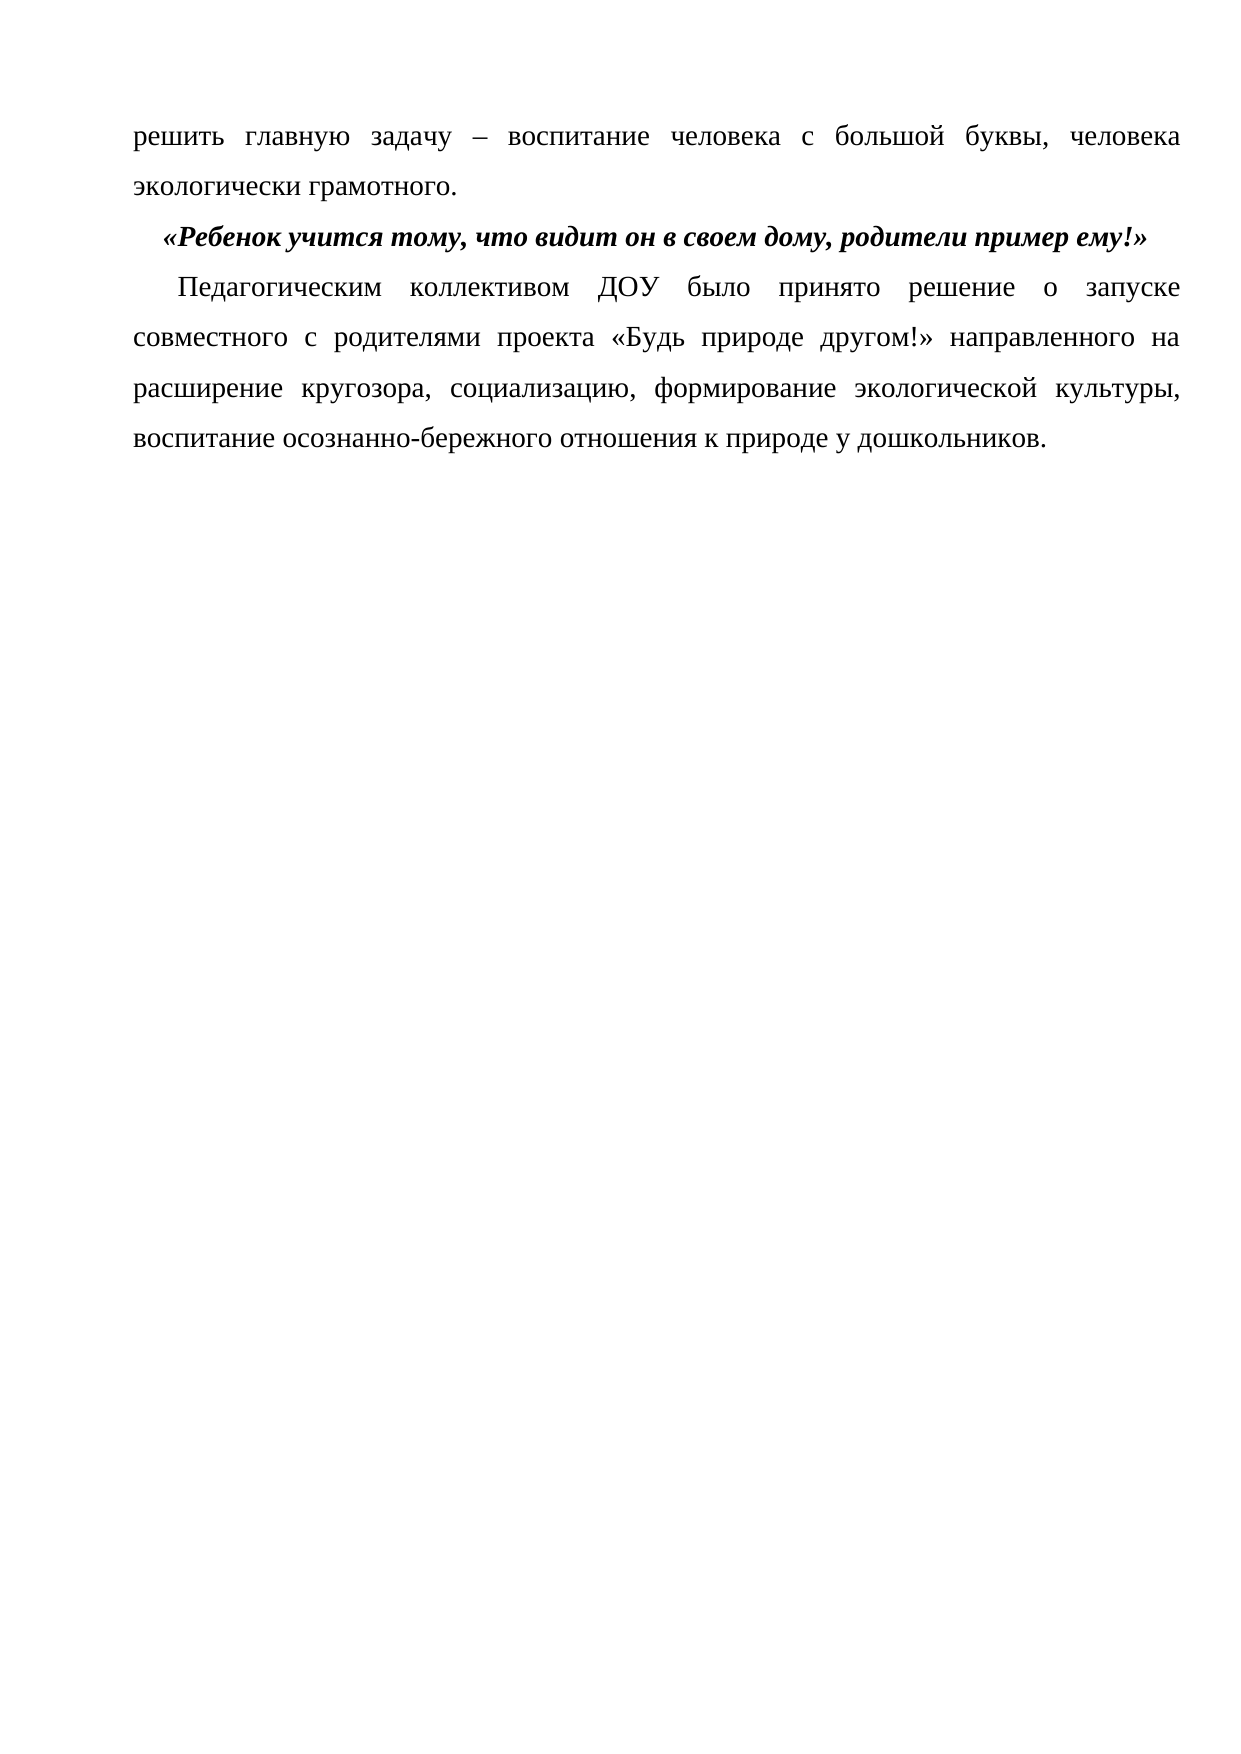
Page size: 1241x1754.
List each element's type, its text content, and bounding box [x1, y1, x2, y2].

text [133, 118, 1181, 202]
text «Ребенок учится тому, что видит он в своем дому, родители пример ему!» [148, 219, 1181, 252]
text Педагогическим коллективом ДОУ было принято решение о запуске совместного с родителями проекта «Будь природе другом!» направленного на расширение кругозора, социализацию, формирование экологической культуры, воспитание осознанно-бережного отношения к природе у дошкольников. [133, 269, 1181, 453]
